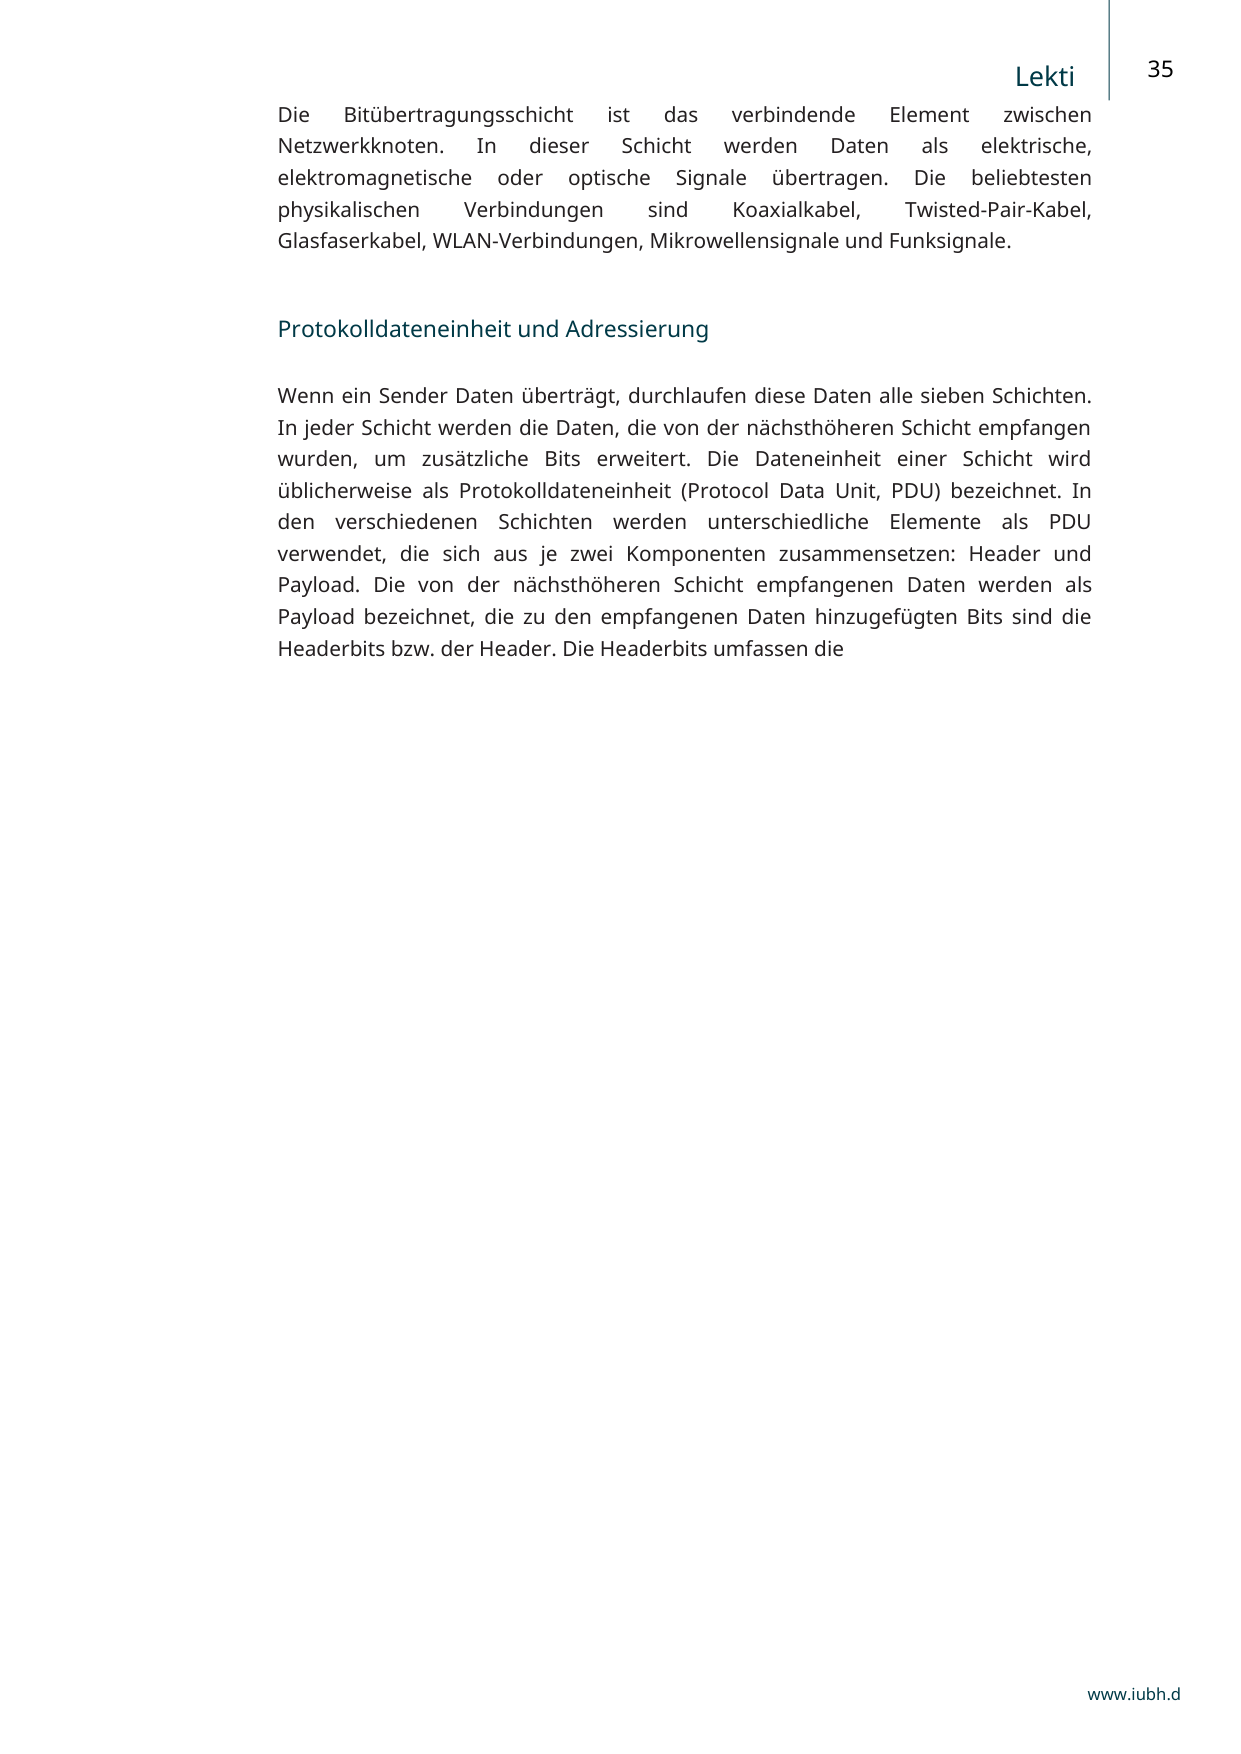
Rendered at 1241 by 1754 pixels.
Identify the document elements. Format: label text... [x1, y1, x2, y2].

text Die Bitübertragungsschicht ist das verbindende Element zwischen Netzwerkknoten. In dieser Schicht werden Daten als elektrische, elektromagnetische oder optische Signale übertragen. Die beliebtesten physikalischen Verbindungen sind Koaxialkabel, Twisted-Pair-Kabel, Glasfaserkabel, WLAN-Verbindungen, Mikrowellensignale und Funksignale. [277, 100, 1093, 255]
text Wenn ein Sender Daten überträgt, durchlaufen diese Daten alle sieben Schichten. In jeder Schicht werden die Daten, die von der nächsthöheren Schicht empfangen wurden, um zusätzliche Bits erweitert. Die Dateneinheit einer Schicht wird üblicherweise als Protokolldateneinheit (Protocol Data Unit, PDU) bezeichnet. In den verschiedenen Schichten werden unterschiedliche Elemente als PDU verwendet, die sich aus je zwei Komponenten zusammensetzen: Header und Payload. Die von der nächsthöheren Schicht empfangenen Daten werden als Payload bezeichnet, die zu den empfangenen Daten hinzugefügten Bits sind die Headerbits bzw. der Header. Die Headerbits umfassen die [277, 381, 1093, 662]
subtitle Protokolldateneinheit und Adressierung [277, 312, 1198, 344]
picture [1146, 1687, 1150, 1700]
